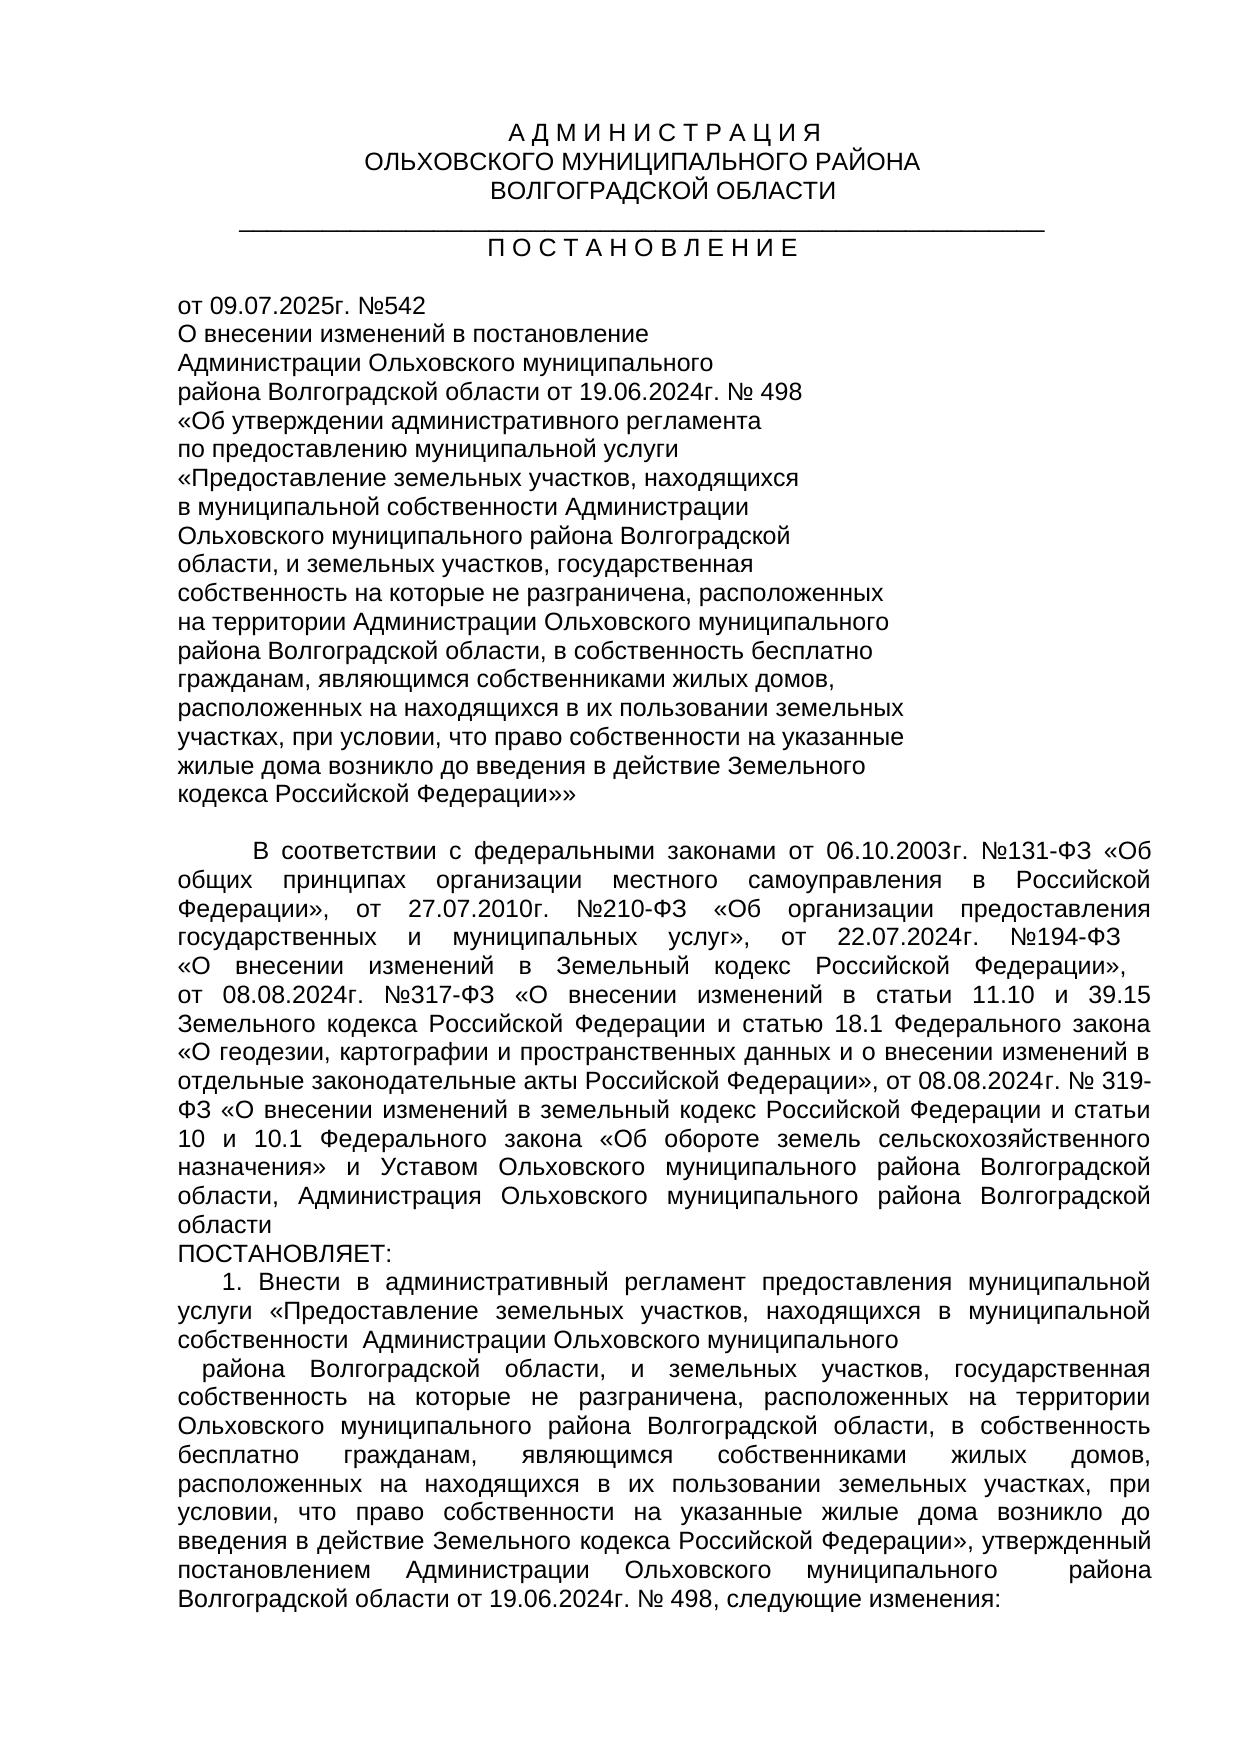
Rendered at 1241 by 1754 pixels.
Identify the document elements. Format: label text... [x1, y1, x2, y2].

text ВОЛГОГРАДСКОЙ ОБЛАСТИ [148, 176, 1137, 204]
text 1. Внести в административный регламент предоставления муниципальной услуги «Предоставление земельных участков, находящихся в муниципальной собственности Администрации Ольховского муниципального [177, 1267, 1152, 1354]
text участках, при условии, что право собственности на указанные [177, 722, 1152, 751]
text __________________________________________________________ [148, 204, 1137, 233]
text гражданам, являющимся собственниками жилых домов, [177, 664, 1152, 693]
text области, и земельных участков, государственная [177, 549, 1152, 578]
text по предоставлению муниципальной услуги [177, 434, 1152, 463]
text кодекса Российской Федерации»» [177, 779, 1152, 808]
text от 09.07.2025г. №542 [177, 291, 1152, 319]
text ОЛЬХОВСКОГО МУНИЦИПАЛЬНОГО РАЙОНА [148, 147, 1137, 176]
text П О С Т А Н О В Л Е Н И Е [148, 233, 1137, 262]
text «Предоставление земельных участков, находящихся [177, 463, 1152, 492]
text Администрации Ольховского муниципального [177, 348, 1152, 377]
text собственность на которые не разграничена, расположенных [177, 578, 1152, 607]
text А Д М И Н И С Т Р А Ц И Я [177, 118, 1152, 147]
text В соответствии с федеральными законами от 06.10.2003г. №131-ФЗ «Об общих принципах организации местного самоуправления в Российской Федерации», от 27.07.2010г. №210-ФЗ «Об организации предоставления государственных и муниципальных услуг», от 22.07.2024г. №194-ФЗ «О внесении изменений в Земельный кодекс Российской Федерации», от 08.08.2024г. №317-ФЗ «О внесении изменений в статьи 11.10 и 39.15 Земельного кодекса Российской Федерации и статью 18.1 Федерального закона «О геодезии, картографии и пространственных данных и о внесении изменений в отдельные законодательные акты Российской Федерации», от 08.08.2024г. № 319-ФЗ «О внесении изменений в земельный кодекс Российской Федерации и статьи 10 и 10.1 Федерального закона «Об обороте земель сельскохозяйственного назначения» и Уставом Ольховского муниципального района Волгоградской области, Администрация Ольховского муниципального района Волгоградской области [177, 836, 1152, 1239]
text «Об утверждении административного регламента [177, 406, 1152, 434]
text Ольховского муниципального района Волгоградской [177, 521, 1152, 549]
text в муниципальной собственности Администрации [177, 492, 1152, 521]
text района Волгоградской области от 19.06.2024г. № 498 [177, 377, 1152, 406]
text О внесении изменений в постановление [177, 319, 1152, 348]
text ПОСТАНОВЛЯЕТ: [177, 1239, 1152, 1267]
text расположенных на находящихся в их пользовании земельных [177, 693, 1152, 722]
text жилые дома возникло до введения в действие Земельного [177, 751, 1152, 779]
text района Волгоградской области, и земельных участков, государственная собственность на которые не разграничена, расположенных на территории Ольховского муниципального района Волгоградской области, в собственность бесплатно гражданам, являющимся собственниками жилых домов, расположенных на находящихся в их пользовании земельных участках, при условии, что право собственности на указанные жилые дома возникло до введения в действие Земельного кодекса Российской Федерации», утвержденный постановлением Администрации Ольховского муниципального района Волгоградской области от 19.06.2024г. № 498, следующие изменения: [177, 1354, 1152, 1612]
text на территории Администрации Ольховского муниципального [177, 607, 1152, 636]
text района Волгоградской области, в собственность бесплатно [177, 636, 1152, 664]
